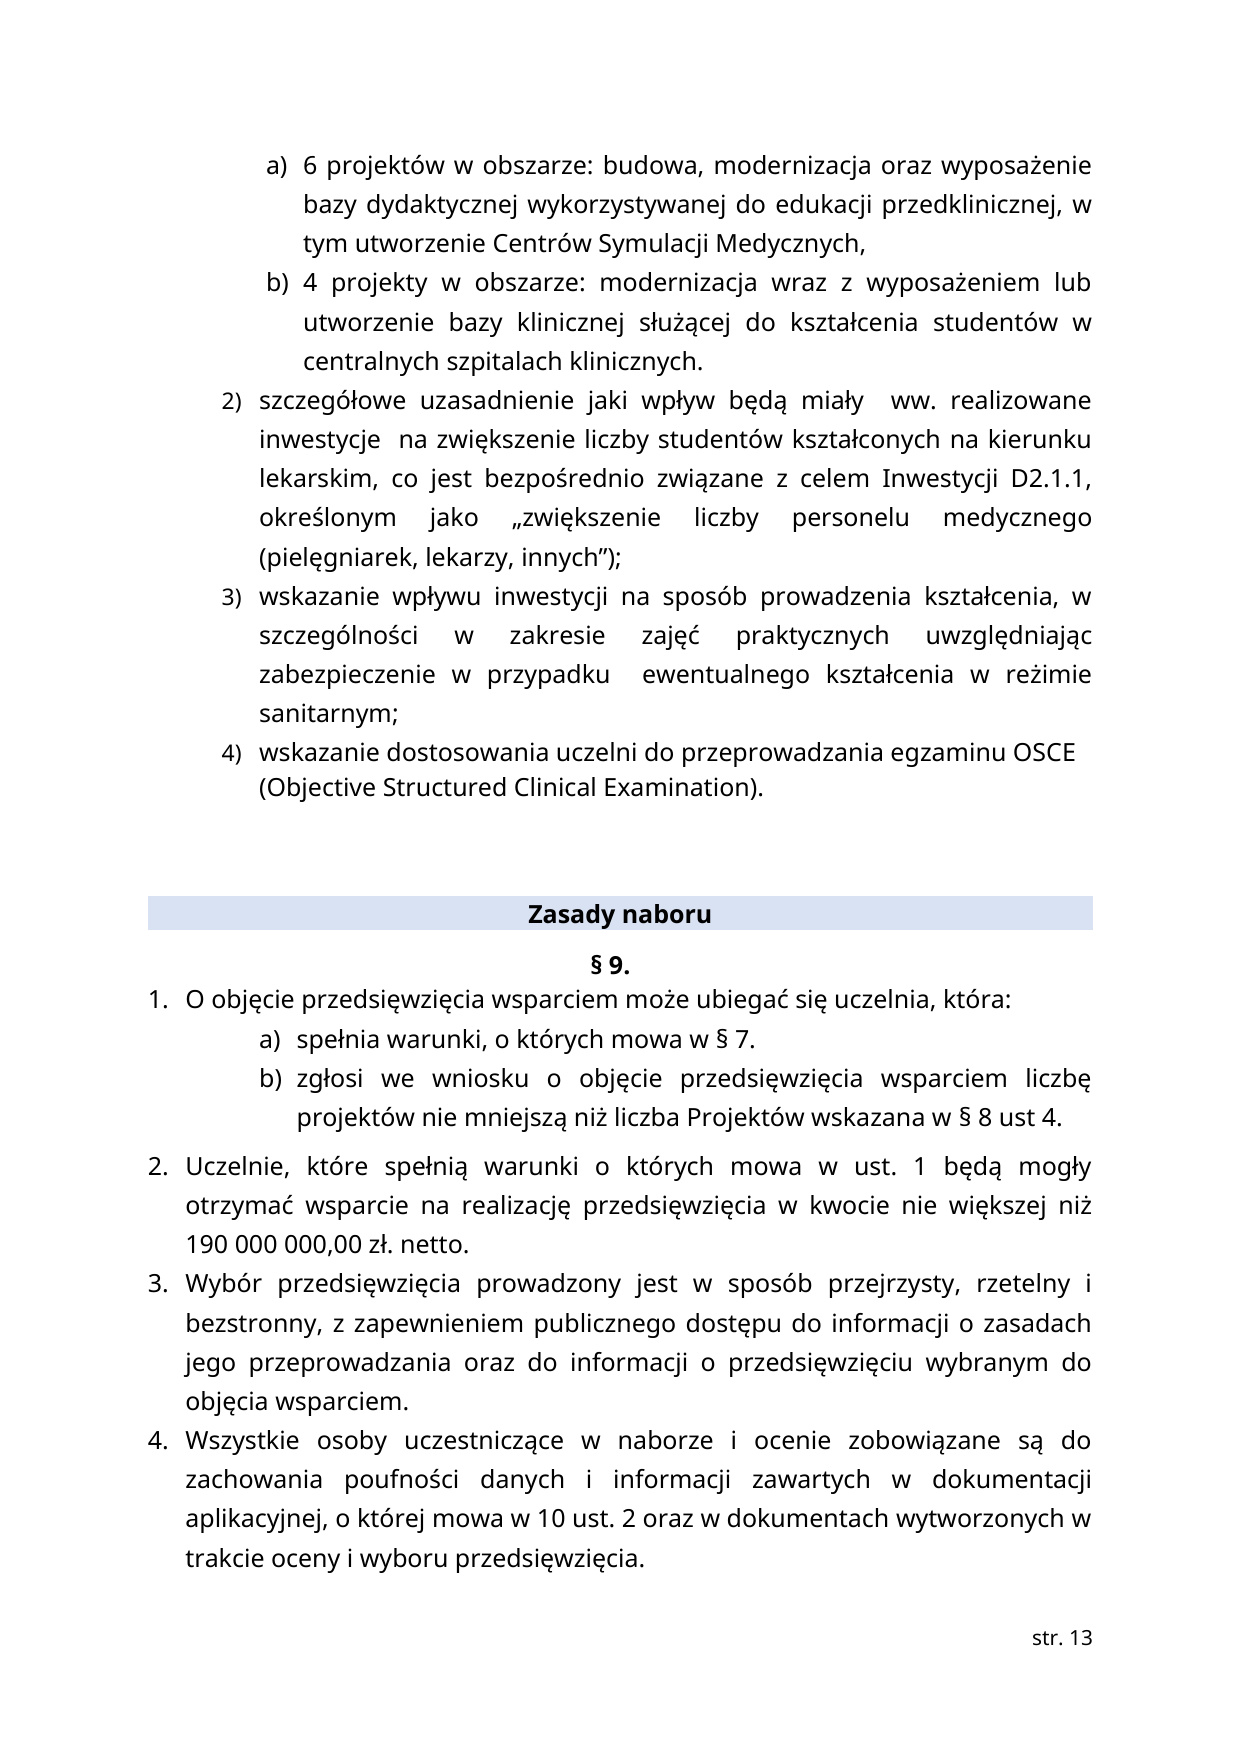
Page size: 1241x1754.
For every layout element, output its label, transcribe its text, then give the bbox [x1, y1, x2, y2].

text § 9. [148, 948, 1093, 982]
list O objęcie przedsięwzięcia wsparciem może ubiegać się uczelnia, która: [148, 982, 1093, 1016]
list 6 projektów w obszarze: budowa, modernizacja oraz wyposażenie bazy dydaktycznej wykorzystywanej do edukacji przedklinicznej, w tym utworzenie Centrów Symulacji Medycznych, [266, 148, 1093, 260]
list zgłosi we wniosku o objęcie przedsięwzięcia wsparciem liczbę projektów nie mniejszą niż liczba Projektów wskazana w § 8 ust 4. [259, 1060, 1093, 1134]
list szczegółowe uzasadnienie jaki wpływ będą miały ww. realizowane inwestycje na zwiększenie liczby studentów kształconych na kierunku lekarskim, co jest bezpośrednio związane z celem Inwestycji D2.1.1, określonym jako „zwiększenie liczby personelu medycznego (pielęgniarek, lekarzy, innych”); [221, 383, 1093, 573]
list 4 projekty w obszarze: modernizacja wraz z wyposażeniem lub utworzenie bazy klinicznej służącej do kształcenia studentów w centralnych szpitalach klinicznych. [266, 265, 1093, 377]
list spełnia warunki, o których mowa w § 7. [259, 1021, 1093, 1055]
list wskazanie dostosowania uczelni do przeprowadzania egzaminu OSCE (Objective Structured Clinical Examination). [221, 735, 1093, 803]
list Wybór przedsięwzięcia prowadzony jest w sposób przejrzysty, rzetelny i bezstronny, z zapewnieniem publicznego dostępu do informacji o zasadach jego przeprowadzania oraz do informacji o przedsięwzięciu wybranym do objęcia wsparciem. [148, 1266, 1093, 1418]
list Wszystkie osoby uczestniczące w naborze i ocenie zobowiązane są do zachowania poufności danych i informacji zawartych w dokumentacji aplikacyjnej, o której mowa w 10 ust. 2 oraz w dokumentach wytworzonych w trakcie oceny i wyboru przedsięwzięcia. [148, 1423, 1093, 1574]
text Zasady naboru [148, 896, 1093, 930]
list wskazanie wpływu inwestycji na sposób prowadzenia kształcenia, w szczególności w zakresie zajęć praktycznych uwzględniając zabezpieczenie w przypadku ewentualnego kształcenia w reżimie sanitarnym; [221, 578, 1093, 730]
list Uczelnie, które spełnią warunki o których mowa w ust. 1 będą mogły otrzymać wsparcie na realizację przedsięwzięcia w kwocie nie większej niż 190 000 000,00 zł. netto. [148, 1148, 1093, 1261]
